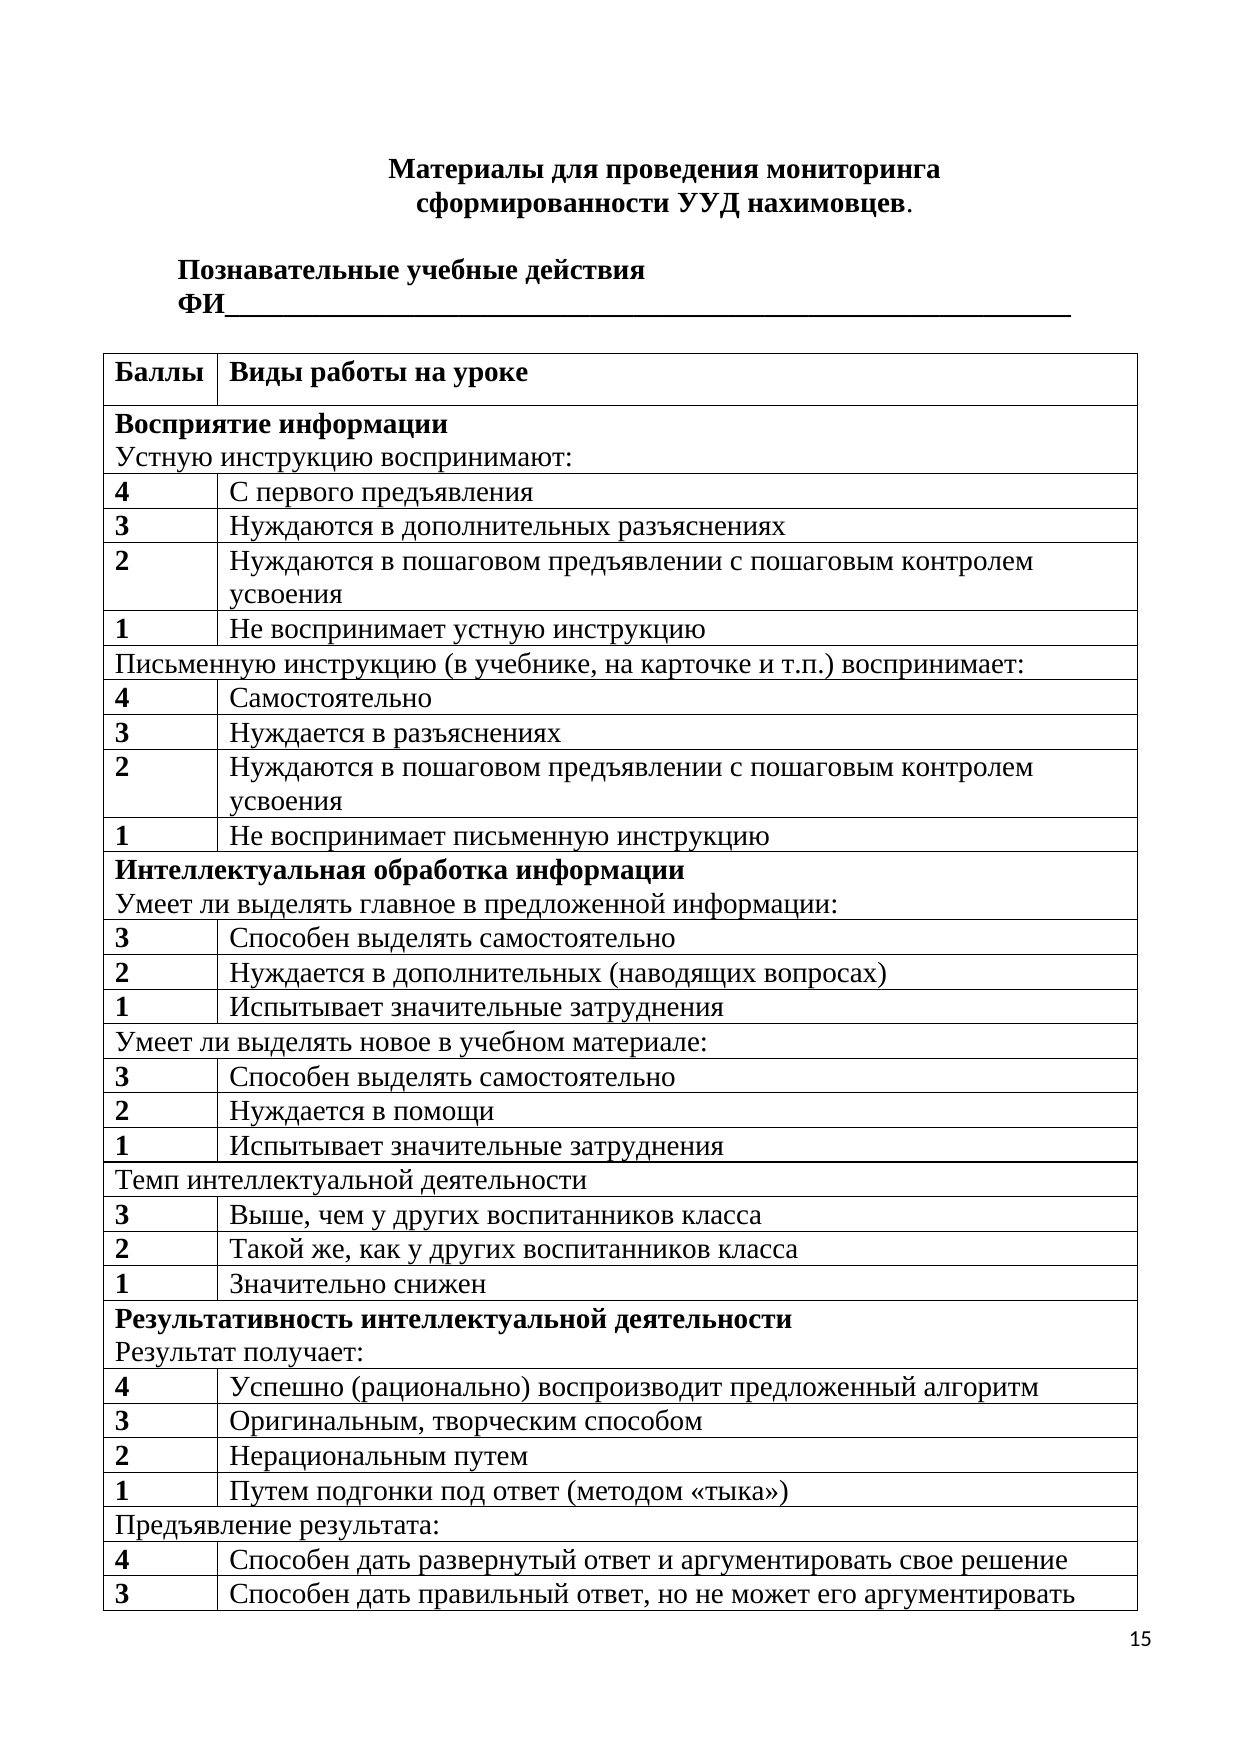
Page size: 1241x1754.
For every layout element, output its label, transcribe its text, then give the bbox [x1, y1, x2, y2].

table_cell Нуждается в разъяснениях [218, 715, 1137, 748]
table_cell Оригинальным, творческим способом [218, 1404, 1137, 1437]
table_cell Нуждается в дополнительных (наводящих вопросах) [218, 955, 1137, 988]
table_cell 1 [104, 990, 217, 1023]
table_cell Способен выделять самостоятельно [218, 920, 1137, 954]
table_cell Такой же, как у других воспитанников класса [218, 1232, 1137, 1265]
table_cell Способен дать правильный ответ, но не может его аргументировать [218, 1576, 1137, 1610]
table_cell 1 [104, 611, 217, 645]
table_cell Не воспринимает письменную инструкцию [218, 818, 1137, 851]
table_cell 1 [104, 1473, 217, 1506]
text ФИ__________________________________________________________ [177, 286, 1152, 319]
table_cell Способен дать развернутый ответ и аргументировать свое решение [218, 1542, 1137, 1575]
table_cell 4 [104, 1369, 217, 1402]
table_cell 2 [104, 1093, 217, 1127]
table_cell Нуждаются в пошаговом предъявлении с пошаговым контролем усвоения [218, 750, 1137, 817]
table_cell 2 [104, 750, 217, 817]
table_cell Испытывает значительные затруднения [218, 990, 1137, 1023]
text сформированности УУД нахимовцев. [177, 185, 1152, 219]
table_cell 2 [104, 955, 217, 988]
table_cell Письменную инструкцию (в учебнике, на карточке и т.п.) воспринимает: [104, 646, 1137, 679]
table_cell С первого предъявления [218, 474, 1137, 507]
table_cell Результативность интеллектуальной деятельности Результат получает: [104, 1301, 1137, 1368]
table_cell Путем подгонки под ответ (методом «тыка») [218, 1473, 1137, 1506]
table_cell Восприятие информации Устную инструкцию воспринимают: [104, 406, 1137, 473]
text Материалы для проведения мониторинга [177, 152, 1152, 185]
table_cell Предъявление результата: [104, 1507, 1137, 1541]
table_cell Нерациональным путем [218, 1438, 1137, 1472]
table_cell 4 [104, 474, 217, 507]
table_cell Успешно (рационально) воспроизводит предложенный алгоритм [218, 1369, 1137, 1402]
table_cell 4 [104, 1542, 217, 1575]
table_cell Испытывает значительные затруднения [218, 1128, 1137, 1161]
table_cell 2 [104, 1438, 217, 1472]
table_cell Нуждаются в дополнительных разъяснениях [218, 509, 1137, 542]
table_cell 2 [104, 1232, 217, 1265]
table_cell 3 [104, 1404, 217, 1437]
table_cell 1 [104, 818, 217, 851]
table_cell 3 [104, 1197, 217, 1231]
text Познавательные учебные действия [177, 252, 1152, 286]
table_cell 4 [104, 680, 217, 714]
table_cell 3 [104, 1059, 217, 1092]
table_cell 1 [104, 1266, 217, 1300]
table_cell Самостоятельно [218, 680, 1137, 714]
table_cell Не воспринимает устную инструкцию [218, 611, 1137, 645]
table_cell Выше, чем у других воспитанников класса [218, 1197, 1137, 1231]
table_cell Нуждаются в пошаговом предъявлении с пошаговым контролем усвоения [218, 543, 1137, 610]
table_cell 2 [104, 543, 217, 610]
table_cell 3 [104, 509, 217, 542]
table_cell Интеллектуальная обработка информации Умеет ли выделять главное в предложенной информации: [104, 852, 1137, 919]
table_cell Умеет ли выделять новое в учебном материале: [104, 1024, 1137, 1058]
table_cell Темп интеллектуальной деятельности [104, 1163, 1137, 1196]
table_cell 3 [104, 1576, 217, 1610]
table_cell 3 [104, 715, 217, 748]
table_cell 1 [104, 1128, 217, 1161]
table_header Баллы [104, 354, 217, 405]
table_cell Значительно снижен [218, 1266, 1137, 1300]
table_cell Нуждается в помощи [218, 1093, 1137, 1127]
table_header Виды работы на уроке [218, 354, 1137, 405]
table_cell 3 [104, 920, 217, 954]
table_cell Способен выделять самостоятельно [218, 1059, 1137, 1092]
